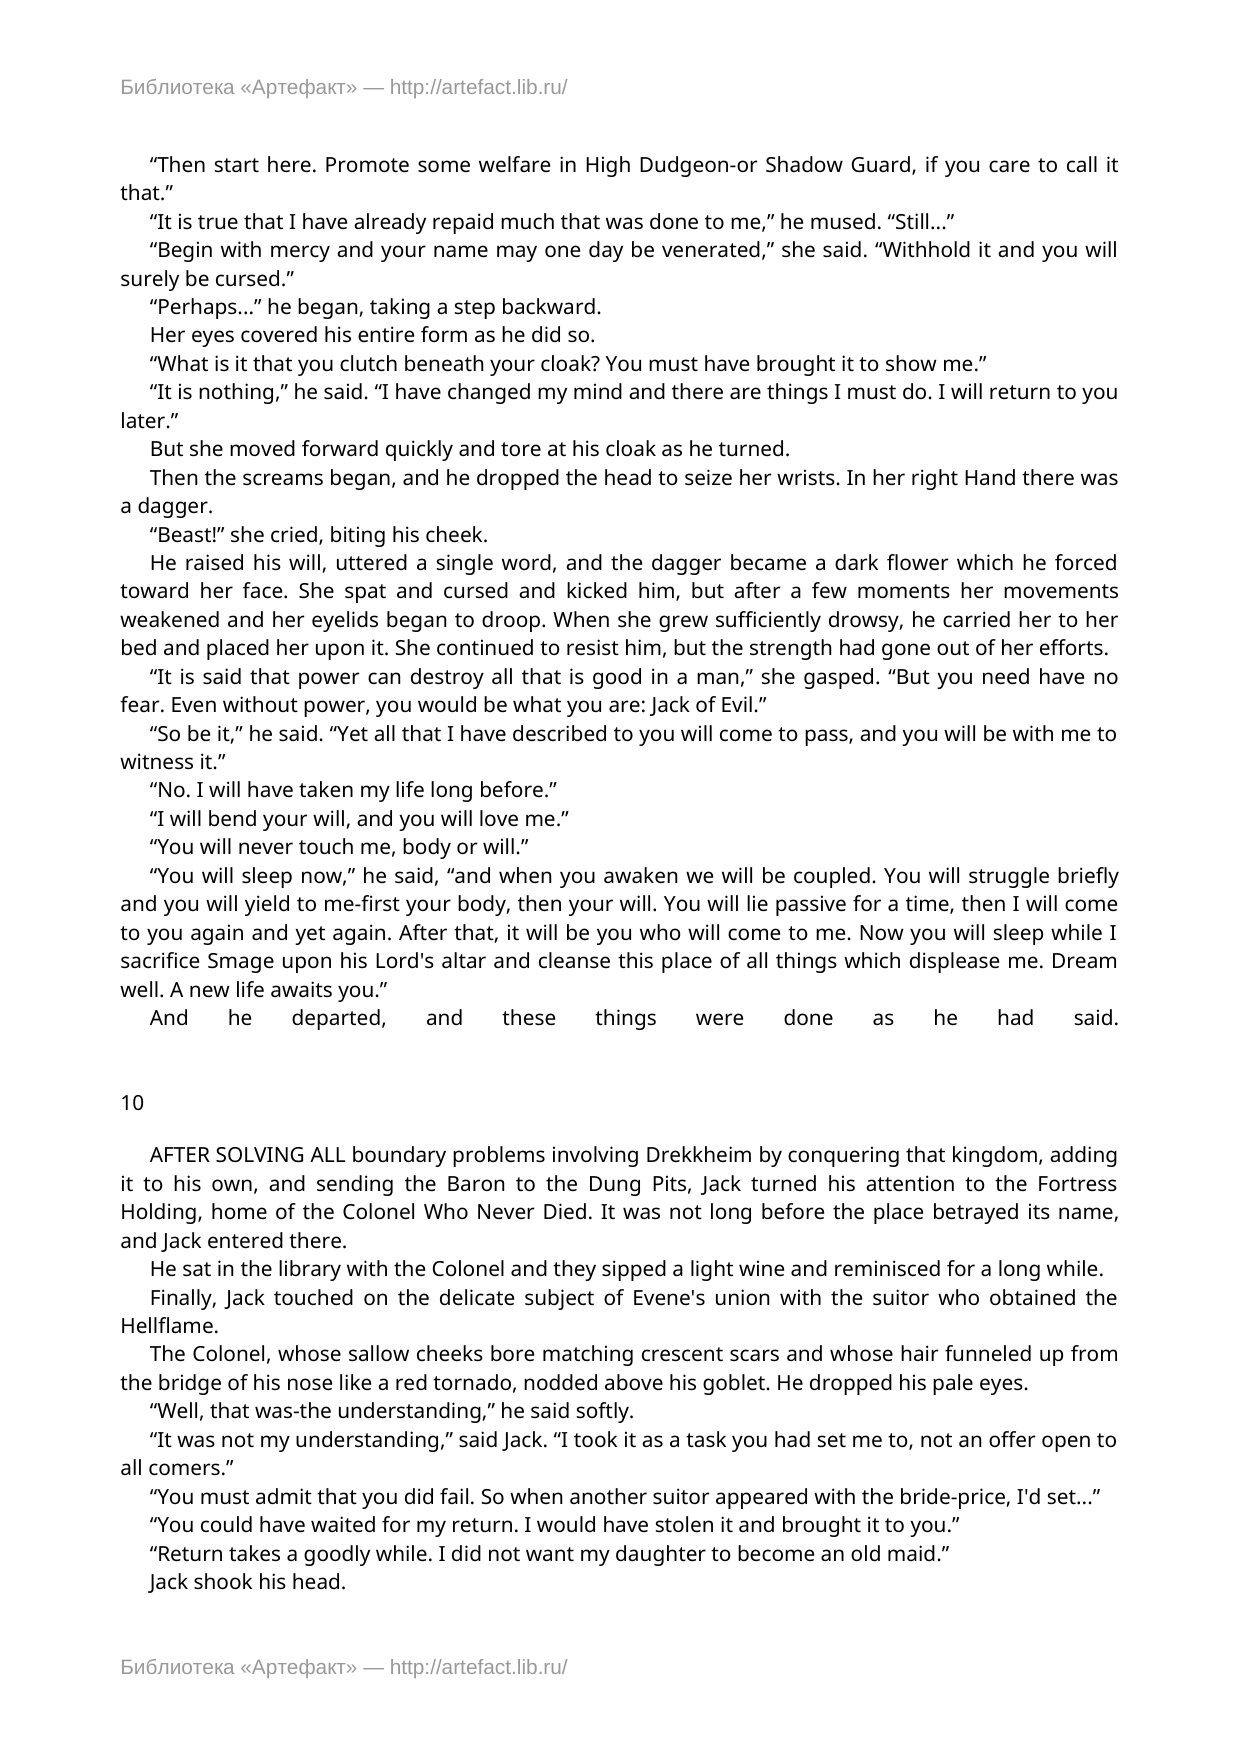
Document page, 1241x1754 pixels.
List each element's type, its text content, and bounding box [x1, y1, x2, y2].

text “Well, that was-the understanding,” he said softly. [120, 1396, 1120, 1425]
text “Begin with mercy and your name may one day be venerated,” she said. “Withhold it and you will surely be cursed.” [120, 235, 1120, 292]
text “It is nothing,” he said. “I have changed my mind and there are things I must do. I will return to you later.” [120, 377, 1120, 434]
text “Then start here. Promote some welfare in High Dudgeon-or Shadow Guard, if you care to call it that.” [120, 150, 1120, 207]
text But she moved forward quickly and tore at his cloak as he turned. [120, 434, 1120, 463]
text “It is said that power can destroy all that is good in a man,” she gasped. “But you need have no fear. Even without power, you would be what you are: Jack of Evil.” [120, 662, 1120, 719]
text “You could have waited for my return. I would have stolen it and brought it to you.” [120, 1510, 1120, 1539]
text Jack shook his head. [120, 1567, 1120, 1596]
text He raised his will, uttered a single word, and the dagger became a dark flower which he forced toward her face. She spat and cursed and kicked him, but after a few moments her movements weakened and her eyelids began to droop. When she grew sufficiently drowsy, he carried her to her bed and placed her upon it. She continued to resist him, but the strength had gone out of her efforts. [120, 548, 1120, 662]
text “Perhaps...” he began, taking a step backward. [120, 292, 1120, 321]
text “It was not my understanding,” said Jack. “I took it as a task you had set me to, not an offer open to all comers.” [120, 1425, 1120, 1482]
text The Colonel, whose sallow cheeks bore matching crescent scars and whose hair funneled up from the bridge of his nose like a red tornado, nodded above his goblet. He dropped his pale eyes. [120, 1339, 1120, 1396]
text “You must admit that you did fail. So when another suitor appeared with the bride-price, I'd set...” [120, 1482, 1120, 1510]
text Then the screams began, and he dropped the head to seize her wrists. In her right Hand there was a dagger. [120, 463, 1120, 520]
text “Beast!” she cried, biting his cheek. [120, 520, 1120, 548]
text “You will sleep now,” he said, “and when you awaken we will be coupled. You will struggle briefly and you will yield to me-first your body, then your will. You will lie passive for a time, then I will come to you again and yet again. After that, it will be you who will come to me. Now you will sleep while I sacrifice Smage upon his Lord's altar and cleanse this place of all things which displease me. Dream well. A new life awaits you.” [120, 861, 1120, 1003]
text “You will never touch me, body or will.” [120, 832, 1120, 861]
text “Return takes a goodly while. I did not want my daughter to become an old maid.” [120, 1539, 1120, 1567]
text “I will bend your will, and you will love me.” [120, 804, 1120, 832]
text And he departed, and these things were done as he had said. 10 [120, 1003, 1120, 1141]
text AFTER SOLVING ALL boundary problems involving Drekkheim by conquering that kingdom, adding it to his own, and sending the Baron to the Dung Pits, Jack turned his attention to the Fortress Holding, home of the Colonel Who Never Died. It was not long before the place betrayed its name, and Jack entered there. [120, 1141, 1120, 1254]
text Finally, Jack touched on the delicate subject of Evene's union with the suitor who obtained the Hellflame. [120, 1283, 1120, 1339]
text “What is it that you clutch beneath your cloak? You must have brought it to show me.” [120, 349, 1120, 377]
text Her eyes covered his entire form as he did so. [120, 321, 1120, 349]
text “So be it,” he said. “Yet all that I have described to you will come to pass, and you will be with me to witness it.” [120, 719, 1120, 776]
text “It is true that I have already repaid much that was done to me,” he mused. “Still...” [120, 207, 1120, 235]
text “No. I will have taken my life long before.” [120, 776, 1120, 804]
text He sat in the library with the Colonel and they sipped a light wine and reminisced for a long while. [120, 1254, 1120, 1283]
